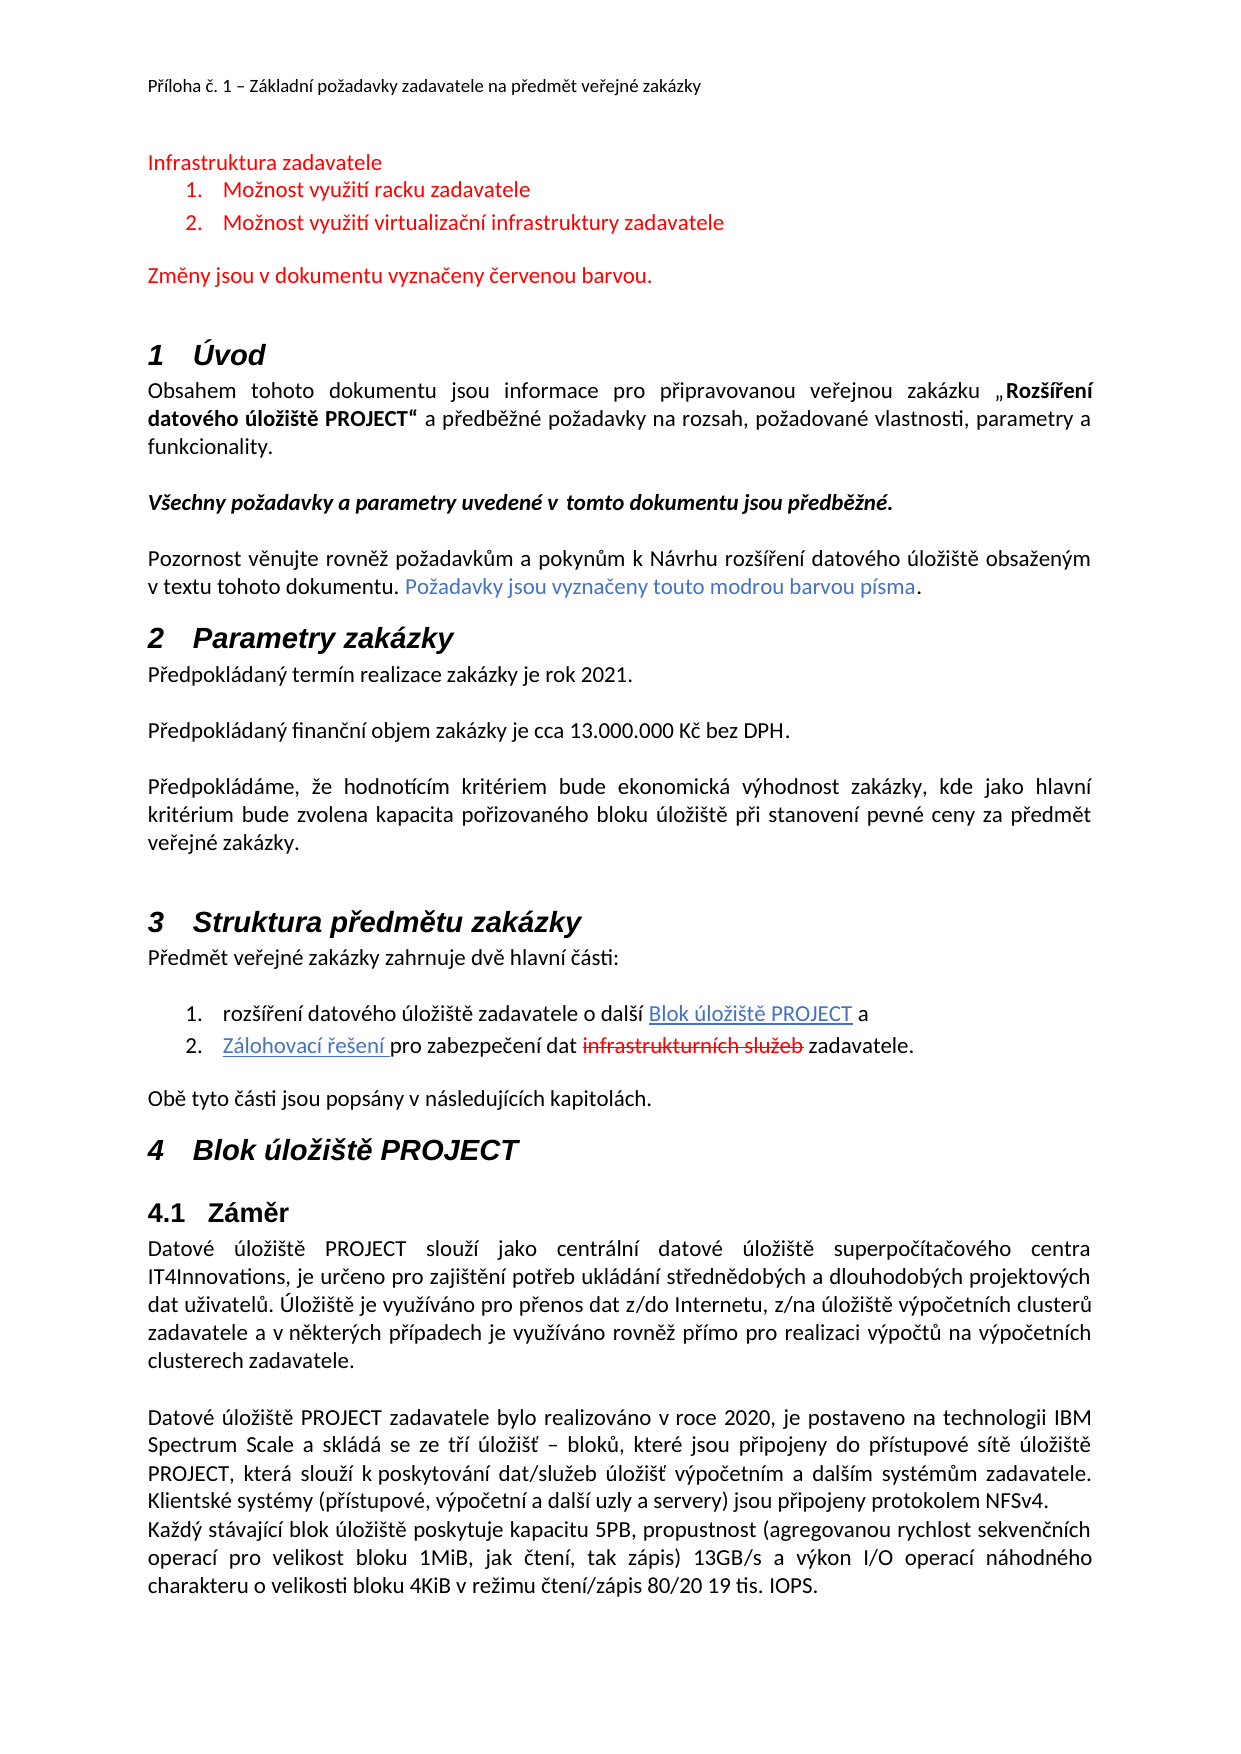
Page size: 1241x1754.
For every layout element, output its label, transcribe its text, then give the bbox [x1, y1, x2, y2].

subtitle Parametry zakázky [148, 621, 1093, 655]
text Změny jsou v dokumentu vyznačeny červenou barvou. [148, 261, 1093, 289]
text Předpokládaný finanční objem zakázky je cca 13.000.000 Kč bez DPH. [148, 716, 1093, 744]
subtitle Blok úložiště PROJECT [148, 1133, 1093, 1167]
text Předpokládaný termín realizace zakázky je rok 2021. [148, 660, 1093, 688]
subtitle Struktura předmětu zakázky [148, 905, 1093, 938]
list Možnost využití racku zadavatele [185, 176, 1093, 204]
subtitle Úvod [148, 338, 1093, 371]
list rozšíření datového úložiště zadavatele o další Blok úložiště PROJECT a [185, 999, 1093, 1027]
text Pozornost věnujte rovněž požadavkům a pokynům k Návrhu rozšíření datového úložiště obsaženým v textu tohoto dokumentu. Požadavky jsou vyznačeny touto modrou barvou písma. [148, 544, 1093, 600]
text Předpokládáme, že hodnotícím kritériem bude ekonomická výhodnost zakázky, kde jako hlavní kritérium bude zvolena kapacita pořizovaného bloku úložiště při stanovení pevné ceny za předmět veřejné zakázky. [148, 772, 1093, 856]
text Všechny požadavky a parametry uvedené v tomto dokumentu jsou předběžné. [148, 488, 1093, 516]
text Obsahem tohoto dokumentu jsou informace pro připravovanou veřejnou zakázku „Rozšíření datového úložiště PROJECT“ a předběžné požadavky na rozsah, požadované vlastnosti, parametry a funkcionality. [148, 376, 1093, 460]
list Zálohovací řešení pro zabezpečení dat infrastrukturních služeb zadavatele. [185, 1032, 1093, 1059]
text Datové úložiště PROJECT slouží jako centrální datové úložiště superpočítačového centra IT4Innovations, je určeno pro zajištění potřeb ukládání střednědobých a dlouhodobých projektových dat uživatelů. Úložiště je využíváno pro přenos dat z/do Internetu, z/na úložiště výpočetních clusterů zadavatele a v některých případech je využíváno rovněž přímo pro realizaci výpočtů na výpočetních clusterech zadavatele. [148, 1234, 1093, 1374]
text Každý stávající blok úložiště poskytuje kapacitu 5PB, propustnost (agregovanou rychlost sekvenčních operací pro velikost bloku 1MiB, jak čtení, tak zápis) 13GB/s a výkon I/O operací náhodného charakteru o velikosti bloku 4KiB v režimu čtení/zápis 80/20 19 tis. IOPS. [148, 1515, 1093, 1599]
subtitle Záměr [148, 1197, 1093, 1228]
text Obě tyto části jsou popsány v následujících kapitolách. [148, 1084, 1093, 1113]
text Datové úložiště PROJECT zadavatele bylo realizováno v roce 2020, je postaveno na technologii IBM Spectrum Scale a skládá se ze tří úložišť – bloků, které jsou připojeny do přístupové sítě úložiště PROJECT, která slouží k poskytování dat/služeb úložišť výpočetním a dalším systémům zadavatele. Klientské systémy (přístupové, výpočetní a další uzly a servery) jsou připojeny protokolem NFSv4. [148, 1403, 1093, 1515]
list Možnost využití virtualizační infrastruktury zadavatele [185, 208, 1093, 236]
text Předmět veřejné zakázky zahrnuje dvě hlavní části: [148, 943, 1093, 971]
text Infrastruktura zadavatele [148, 148, 1093, 176]
